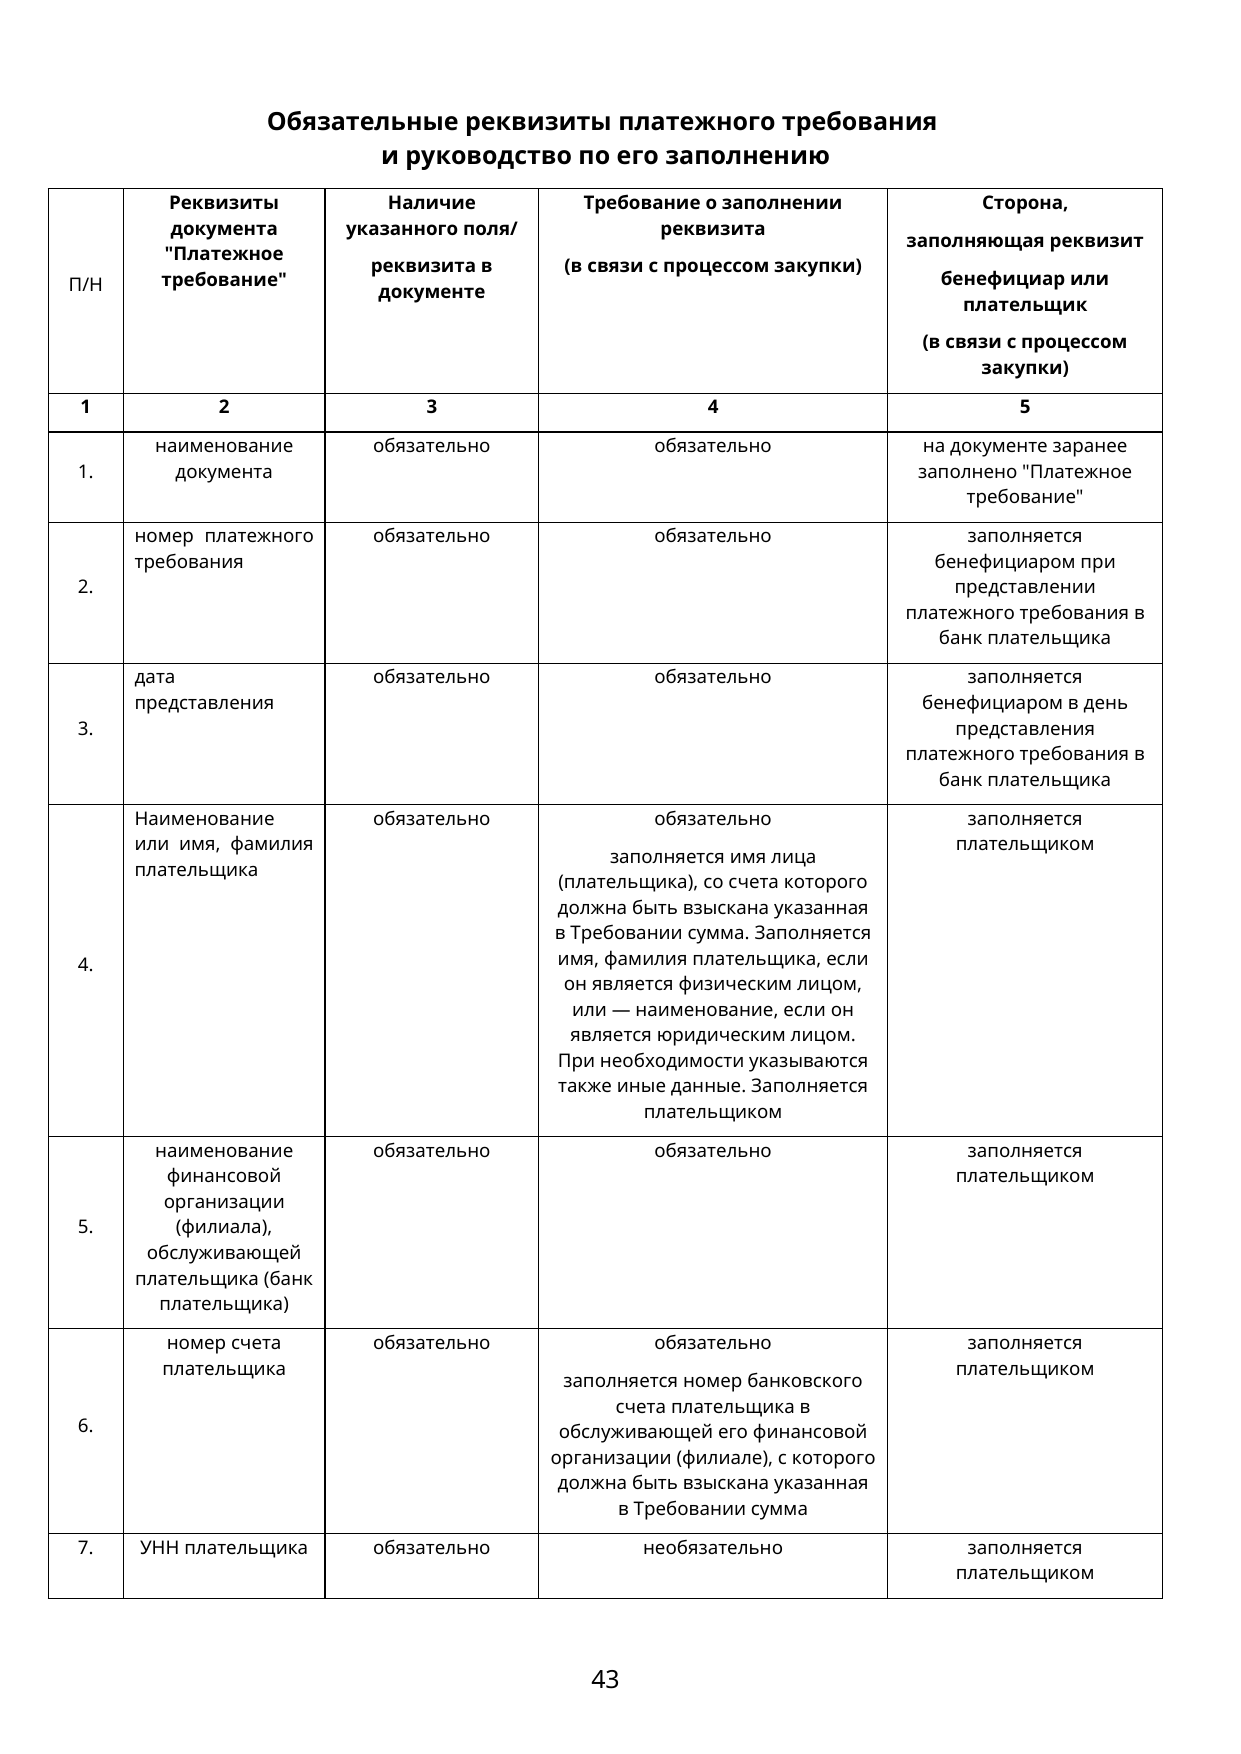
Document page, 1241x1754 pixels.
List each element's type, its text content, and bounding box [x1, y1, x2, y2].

table_header Сторона, заполняющая реквизит бенефициар или плательщик (в связи с процессом закупки) [888, 189, 1162, 392]
table_cell обязательно заполняется имя лица (плательщика), со счета которого должна быть взыскана указанная в Требовании сумма. Заполняется имя, фамилия плательщика, если он является физическим лицом, или — наименование, если он является юридическим лицом. При необходимости указываются также иные данные. Заполняется плательщиком [539, 805, 887, 1136]
table_cell 2. [49, 523, 123, 663]
table_cell 2 [124, 394, 324, 431]
table_cell номер платежного требования [124, 523, 324, 663]
table_cell обязательно [539, 1137, 887, 1328]
table_cell Наименование или имя, фамилия плательщика [124, 805, 324, 1136]
table_cell обязательно [539, 433, 887, 522]
table_cell 4. [49, 805, 123, 1136]
table_cell заполняется плательщиком [888, 805, 1162, 1136]
table_header П/Н [49, 189, 123, 392]
table_cell 1 [49, 394, 123, 431]
table_cell 5. [49, 1137, 123, 1328]
table_cell заполняется бенефициаром в день представления платежного требования в банк плательщика [888, 664, 1162, 804]
table_cell обязательно [326, 1137, 538, 1328]
table_cell заполняется плательщиком [888, 1534, 1162, 1598]
table_cell наименование финансовой организации (филиала), обслуживающей плательщика (банк плательщика) [124, 1137, 324, 1328]
table_cell обязательно [539, 523, 887, 663]
table_cell заполняется плательщиком [888, 1137, 1162, 1328]
table_cell на документе заранее заполнено "Платежное требование" [888, 433, 1162, 522]
table_cell обязательно [326, 433, 538, 522]
table_cell 3. [49, 664, 123, 804]
table_header Требование о заполнении реквизита (в связи с процессом закупки) [539, 189, 887, 392]
table_cell 4 [539, 394, 887, 431]
table_cell дата представления [124, 664, 324, 804]
table_cell наименование документа [124, 433, 324, 522]
table_cell обязательно [326, 1534, 538, 1598]
table_cell обязательно [326, 805, 538, 1136]
table_cell УНН плательщика [124, 1534, 324, 1598]
table_cell заполняется плательщиком [888, 1329, 1162, 1533]
table_cell обязательно [539, 664, 887, 804]
table_cell обязательно [326, 523, 538, 663]
table_cell обязательно заполняется номер банковского счета плательщика в обслуживающей его финансовой организации (филиале), с которого должна быть взыскана указанная в Требовании сумма [539, 1329, 887, 1533]
table_cell 3 [326, 394, 538, 431]
table_cell номер счета плательщика [124, 1329, 324, 1533]
table_header Наличие указанного поля/ реквизита в документе [326, 189, 538, 392]
text Обязательные реквизиты платежного требования и руководство по его заполнению [177, 103, 1034, 172]
table_cell 5 [888, 394, 1162, 431]
table_cell 1. [49, 433, 123, 522]
table_cell обязательно [326, 664, 538, 804]
table_header Реквизиты документа "Платежное требование" [124, 189, 324, 392]
table_cell 6. [49, 1329, 123, 1533]
table_cell 7. [49, 1534, 123, 1598]
table_cell заполняется бенефициаром при представлении платежного требования в банк плательщика [888, 523, 1162, 663]
table_cell обязательно [326, 1329, 538, 1533]
